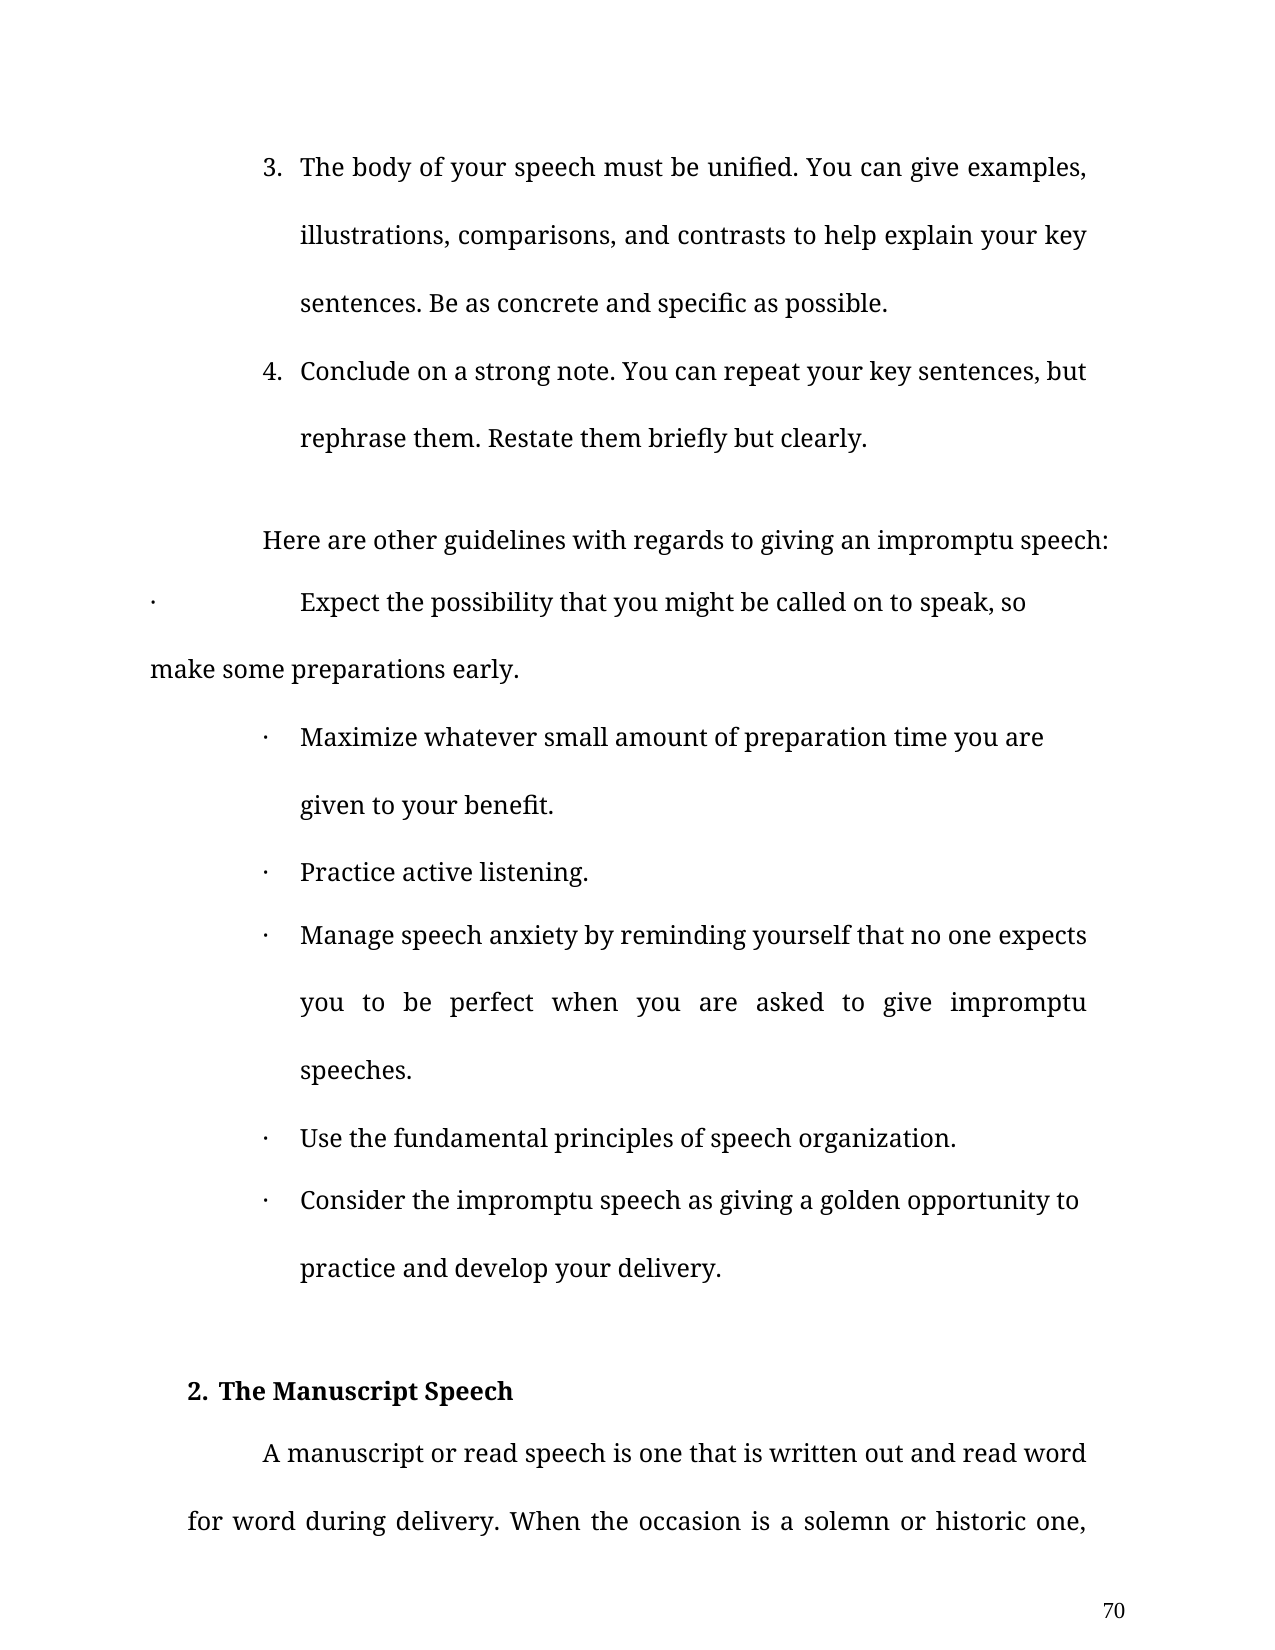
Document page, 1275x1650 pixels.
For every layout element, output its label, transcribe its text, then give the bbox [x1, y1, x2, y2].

list Expect the possibility that you might be called on to speak, so make some preparations early. [150, 584, 1087, 686]
list The body of your speech must be unified. You can give examples, illustrations, comparisons, and contrasts to help explain your key sentences. Be as concrete and specific as possible. [262, 150, 1087, 319]
list Practice active listening. [262, 855, 1125, 889]
list Use the fundamental principles of speech organization. [262, 1120, 1125, 1154]
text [187, 1436, 1087, 1537]
list Conclude on a strong note. You can repeat your key sentences, but rephrase them. Restate them briefly but clearly. [262, 353, 1087, 455]
list Maximize whatever small amount of preparation time you are given to your benefit. [262, 720, 1087, 821]
text Here are other guidelines with regards to giving an impromptu speech: [262, 522, 1125, 556]
list Consider the impromptu speech as giving a golden opportunity to practice and develop your delivery. [262, 1183, 1087, 1284]
list Manage speech anxiety by reminding yourself that no one expects you to be perfect when you are asked to give impromptu speeches. [262, 917, 1087, 1087]
list The Manuscript Speech [187, 1373, 1125, 1407]
